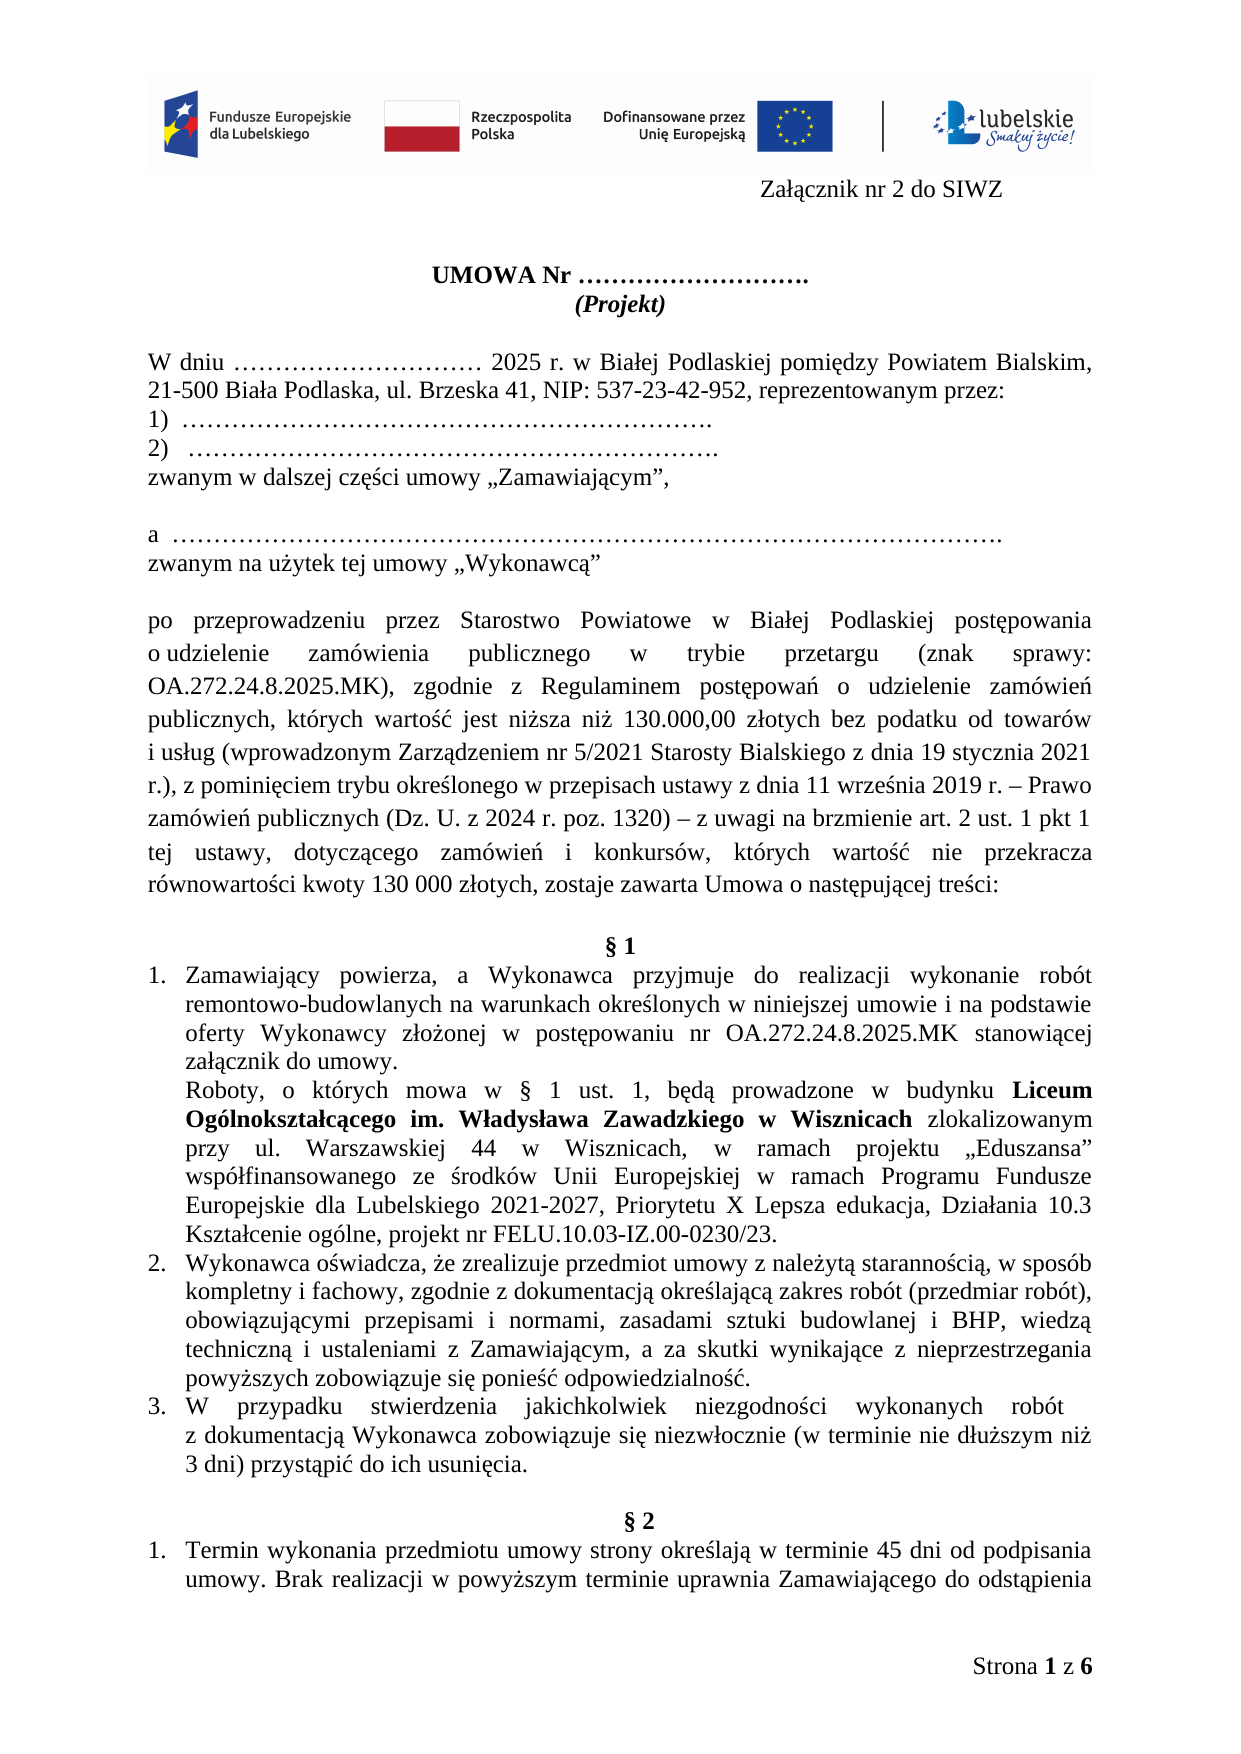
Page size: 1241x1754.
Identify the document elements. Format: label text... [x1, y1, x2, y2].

text Załącznik nr 2 do SIWZ [148, 174, 1093, 203]
text 1) ………………………………………………………. [148, 404, 1093, 433]
text zwanym na użytek tej umowy „Wykonawcą” [148, 548, 1093, 577]
text Roboty, o których mowa w § 1 ust. 1, będą prowadzone w budynku Liceum Ogólnokształcącego im. Władysława Zawadzkiego w Wisznicach zlokalizowanym przy ul. Warszawskiej 44 w Wisznicach, w ramach projektu „Eduszansa” współfinansowanego ze środków Unii Europejskiej w ramach Programu Fundusze Europejskie dla Lubelskiego 2021-2027, Priorytetu X Lepsza edukacja, Działania 10.3 Kształcenie ogólne, projekt nr FELU.10.03-IZ.00-0230/23. [185, 1075, 1093, 1248]
picture [147, 73, 1092, 175]
list W przypadku stwierdzenia jakichkolwiek niezgodności wykonanych robót z dokumentacją Wykonawca zobowiązuje się niezwłocznie (w terminie nie dłuższym niż 3 dni) przystąpić do ich usunięcia. [148, 1391, 1093, 1478]
list Wykonawca oświadcza, że zrealizuje przedmiot umowy z należytą starannością, w sposób kompletny i fachowy, zgodnie z dokumentacją określającą zakres robót (przedmiar robót), obowiązującymi przepisami i normami, zasadami sztuki budowlanej i BHP, wiedzą techniczną i ustaleniami z Zamawiającym, a za skutki wynikające z nieprzestrzegania powyższych zobowiązuje się ponieść odpowiedzialność. [148, 1248, 1093, 1391]
text 2) ………………………………………………………. [148, 433, 1093, 462]
text (Projekt) [148, 289, 1093, 318]
text zwanym w dalszej części umowy „Zamawiającym”, [148, 462, 1093, 490]
text UMOWA Nr ………………………. [148, 260, 1093, 289]
text a ………………………………………………………………………………………. [148, 519, 1093, 548]
text po przeprowadzeniu przez Starostwo Powiatowe w Białej Podlaskiej postępowania o udzielenie zamówienia publicznego w trybie przetargu (znak sprawy: OA.272.24.8.2025.MK), zgodnie z Regulaminem postępowań o udzielenie zamówień publicznych, których wartość jest niższa niż 130.000,00 złotych bez podatku od towarów i usług (wprowadzonym Zarządzeniem nr 5/2021 Starosty Bialskiego z dnia 19 stycznia 2021 r.), z pominięciem trybu określonego w przepisach ustawy z dnia 11 września 2019 r. – Prawo zamówień publicznych (Dz. U. z 2024 r. poz. 1320) – z uwagi na brzmienie art. 2 ust. 1 pkt 1 tej ustawy, dotyczącego zamówień i konkursów, których wartość nie przekracza równowartości kwoty 130 000 złotych, zostaje zawarta Umowa o następującej treści: [148, 605, 1093, 898]
text § 1 [148, 931, 1093, 960]
text W dniu ………………………… 2025 r. w Białej Podlaskiej pomiędzy Powiatem Bialskim, 21-500 Biała Podlaska, ul. Brzeska 41, NIP: 537-23-42-952, reprezentowanym przez: [148, 347, 1093, 404]
list Zamawiający powierza, a Wykonawca przyjmuje do realizacji wykonanie robót remontowo-budowlanych na warunkach określonych w niniejszej umowie i na podstawie oferty Wykonawcy złożonej w postępowaniu nr OA.272.24.8.2025.MK stanowiącej załącznik do umowy. [148, 960, 1093, 1075]
list § 2 [185, 1506, 1093, 1535]
